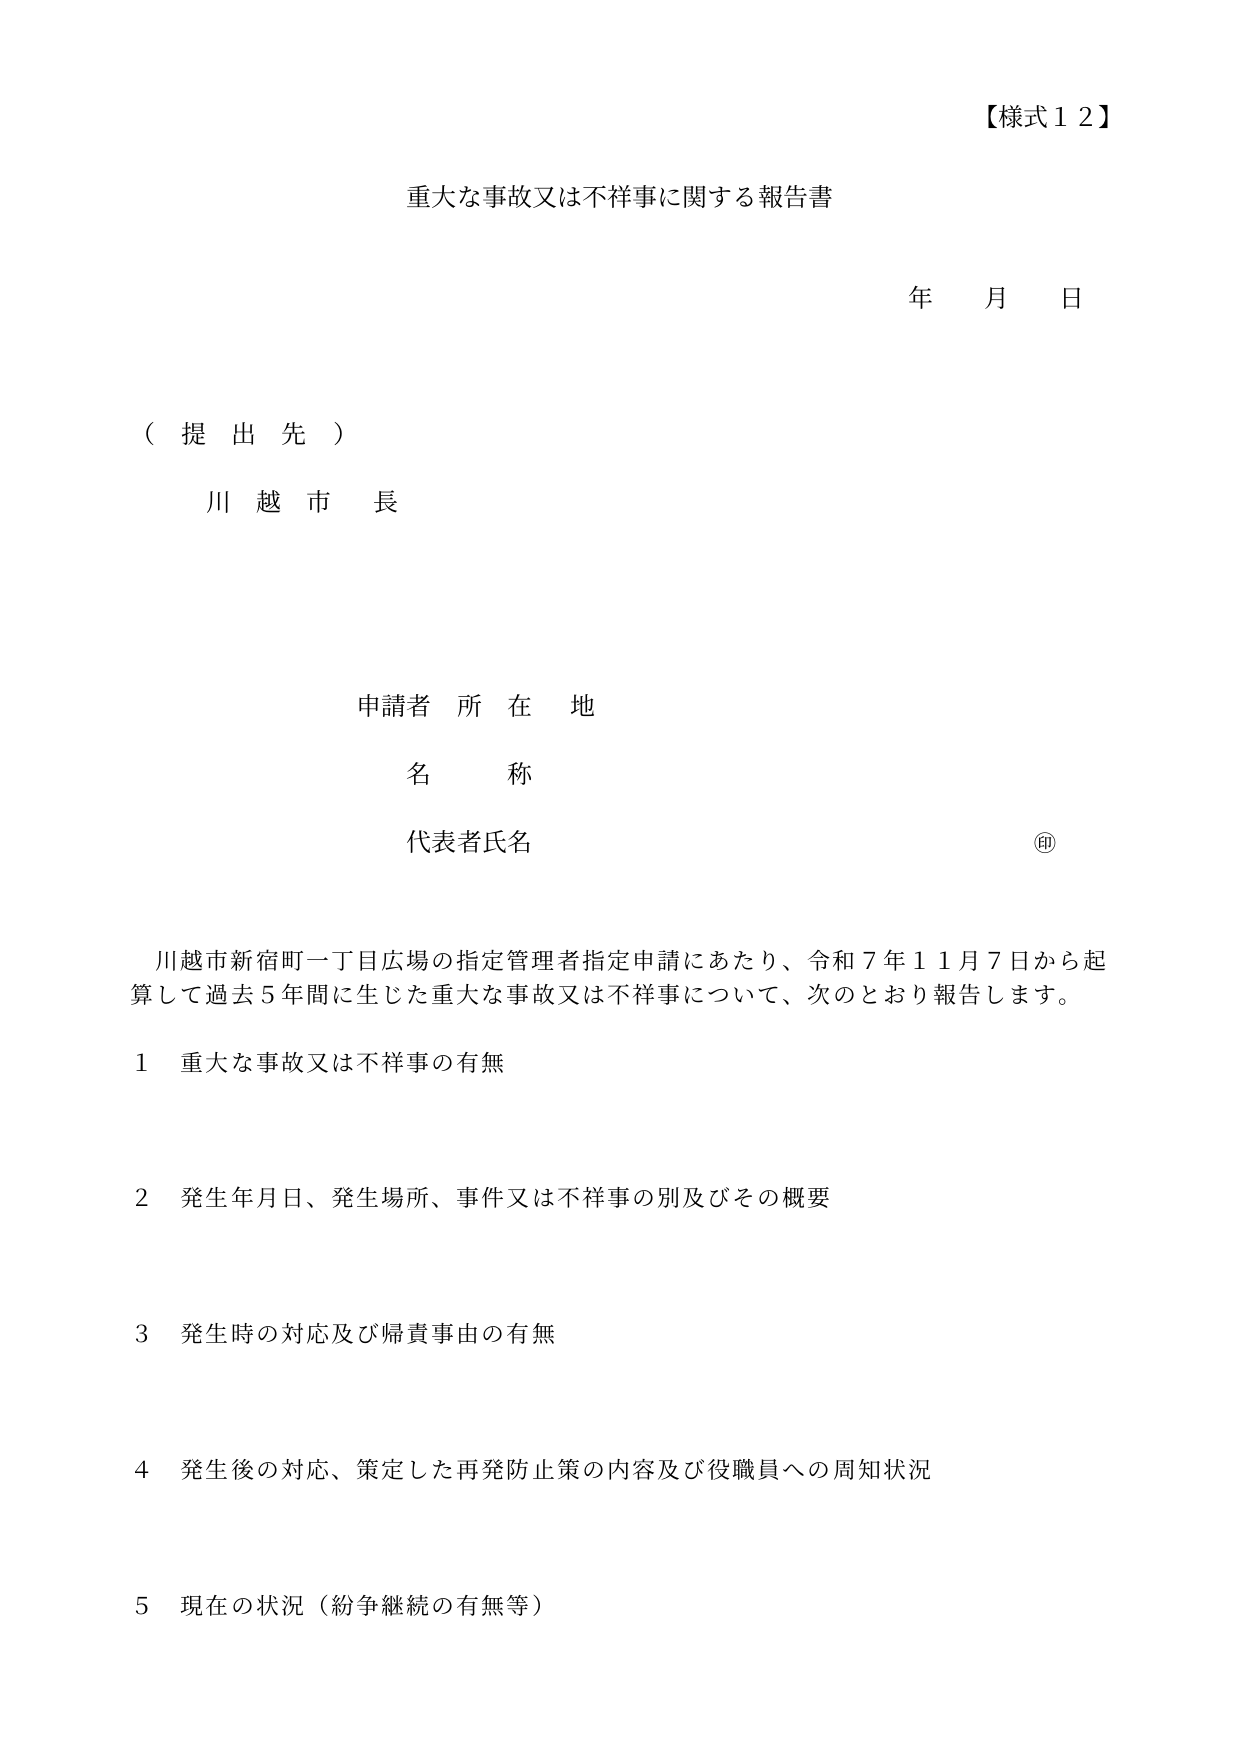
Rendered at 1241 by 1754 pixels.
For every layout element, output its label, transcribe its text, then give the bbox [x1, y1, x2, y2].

text 年 月 日 [131, 263, 1084, 331]
text 川越市新宿町一丁目広場の指定管理者指定申請にあたり、令和７年１１月７日から起算して過去５年間に生じた重大な事故又は不祥事について、次のとおり報告します。 [131, 942, 1109, 1010]
text ２ 発生年月日、発生場所、事件又は不祥事の別及びその概要 [131, 1180, 1109, 1214]
text ３ 発生時の対応及び帰責事由の有無 [131, 1316, 1109, 1350]
text 川越市長 [181, 467, 1109, 535]
text 代表者氏名 ㊞ [131, 806, 1109, 874]
text 名 称 [131, 738, 1109, 806]
text 申請者 所在地 [131, 671, 1109, 738]
text ４ 発生後の対応、策定した再発防止策の内容及び役職員への周知状況 [131, 1452, 1109, 1486]
text 重大な事故又は不祥事に関する報告書 [131, 161, 1109, 229]
text ５ 現在の状況（紛争継続の有無等） [131, 1587, 1109, 1621]
text （提出先） [131, 399, 1109, 467]
text １ 重大な事故又は不祥事の有無 [131, 1044, 1109, 1078]
